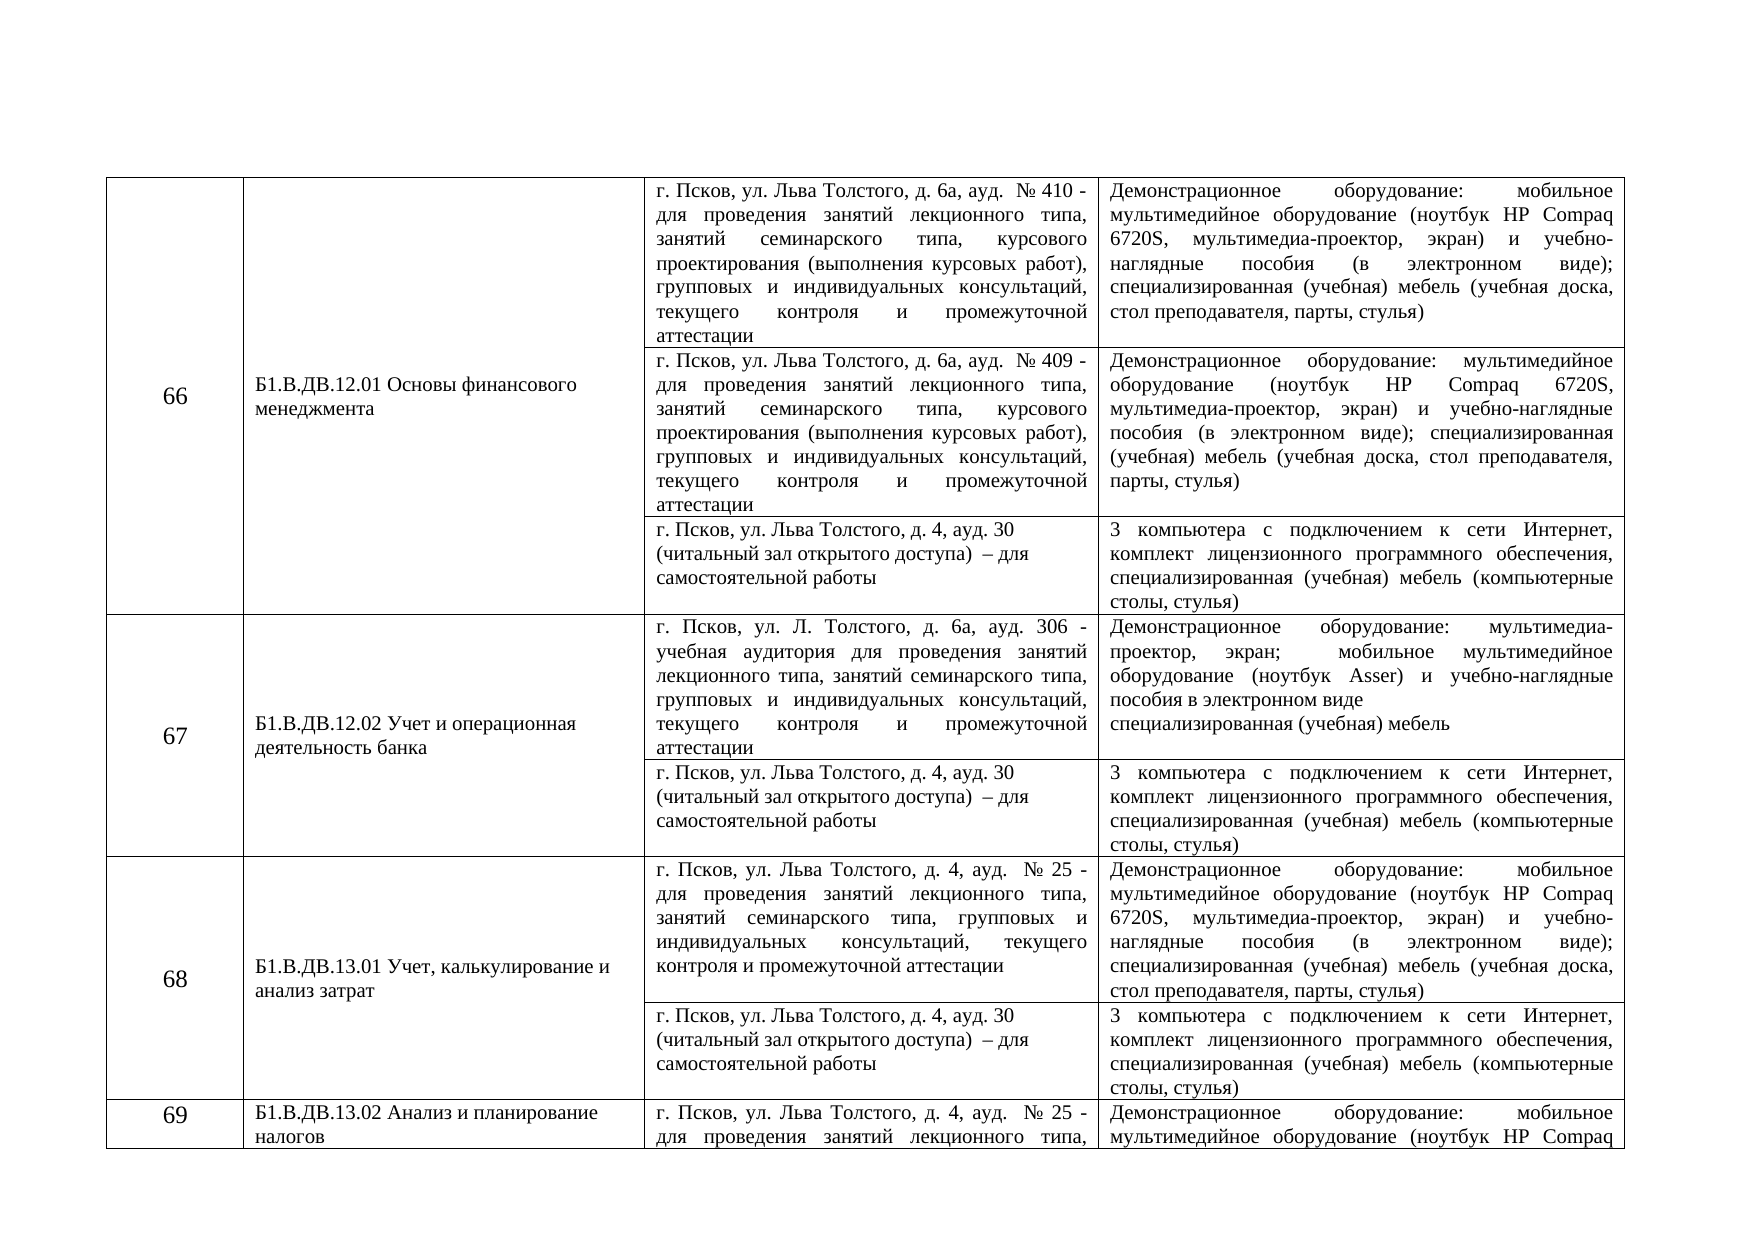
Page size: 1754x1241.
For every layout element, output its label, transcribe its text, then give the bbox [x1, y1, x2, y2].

table_cell Демонстрационное оборудование: мультимедийное оборудование (ноутбук HP Compaq 6720S, мультимедиа-проектор, экран) и учебно-наглядные пособия (в электронном виде); специализированная (учебная) мебель (учебная доска, стол преподавателя, парты, стулья) [1099, 348, 1624, 516]
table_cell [1099, 1100, 1624, 1148]
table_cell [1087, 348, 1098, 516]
table_cell г. Псков, ул. Льва Толстого, д. 4, ауд. 30 (читальный зал открытого доступа) – для самостоятельной работы [645, 517, 1098, 613]
table_cell Б1.В.ДВ.12.01 Основы финансового менеджмента [244, 178, 644, 613]
table_cell г. Псков, ул. Льва Толстого, д. 4, ауд. 30 (читальный зал открытого доступа) – для самостоятельной работы [645, 760, 1098, 856]
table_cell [244, 1100, 644, 1148]
table_cell 67 [107, 615, 243, 856]
table_cell 68 [107, 857, 243, 1099]
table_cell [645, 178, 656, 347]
table_cell Б1.В.ДВ.12.02 Учет и операционная деятельность банка [244, 615, 644, 856]
table_cell Демонстрационное оборудование: мультимедиа-проектор, экран; мобильное мультимедийное оборудование (ноутбук Asser) и учебно-наглядные пособия в электронном виде специализированная (учебная) мебель [1099, 615, 1624, 759]
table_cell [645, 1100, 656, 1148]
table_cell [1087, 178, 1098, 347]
table_cell г. Псков, ул. Л. Толстого, д. 6а, ауд. 306 - учебная аудитория для проведения занятий лекционного типа, занятий семинарского типа, групповых и индивидуальных консультаций, текущего контроля и промежуточной аттестации [645, 615, 1098, 759]
table_cell Б1.В.ДВ.13.01 Учет, калькулирование и анализ затрат [244, 857, 644, 1099]
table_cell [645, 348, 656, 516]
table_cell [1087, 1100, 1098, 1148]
table_cell г. Псков, ул. Льва Толстого, д. 4, ауд. 30 (читальный зал открытого доступа) – для самостоятельной работы [645, 1003, 1098, 1099]
table_cell 66 [107, 178, 243, 613]
table_cell 69 [107, 1100, 243, 1148]
